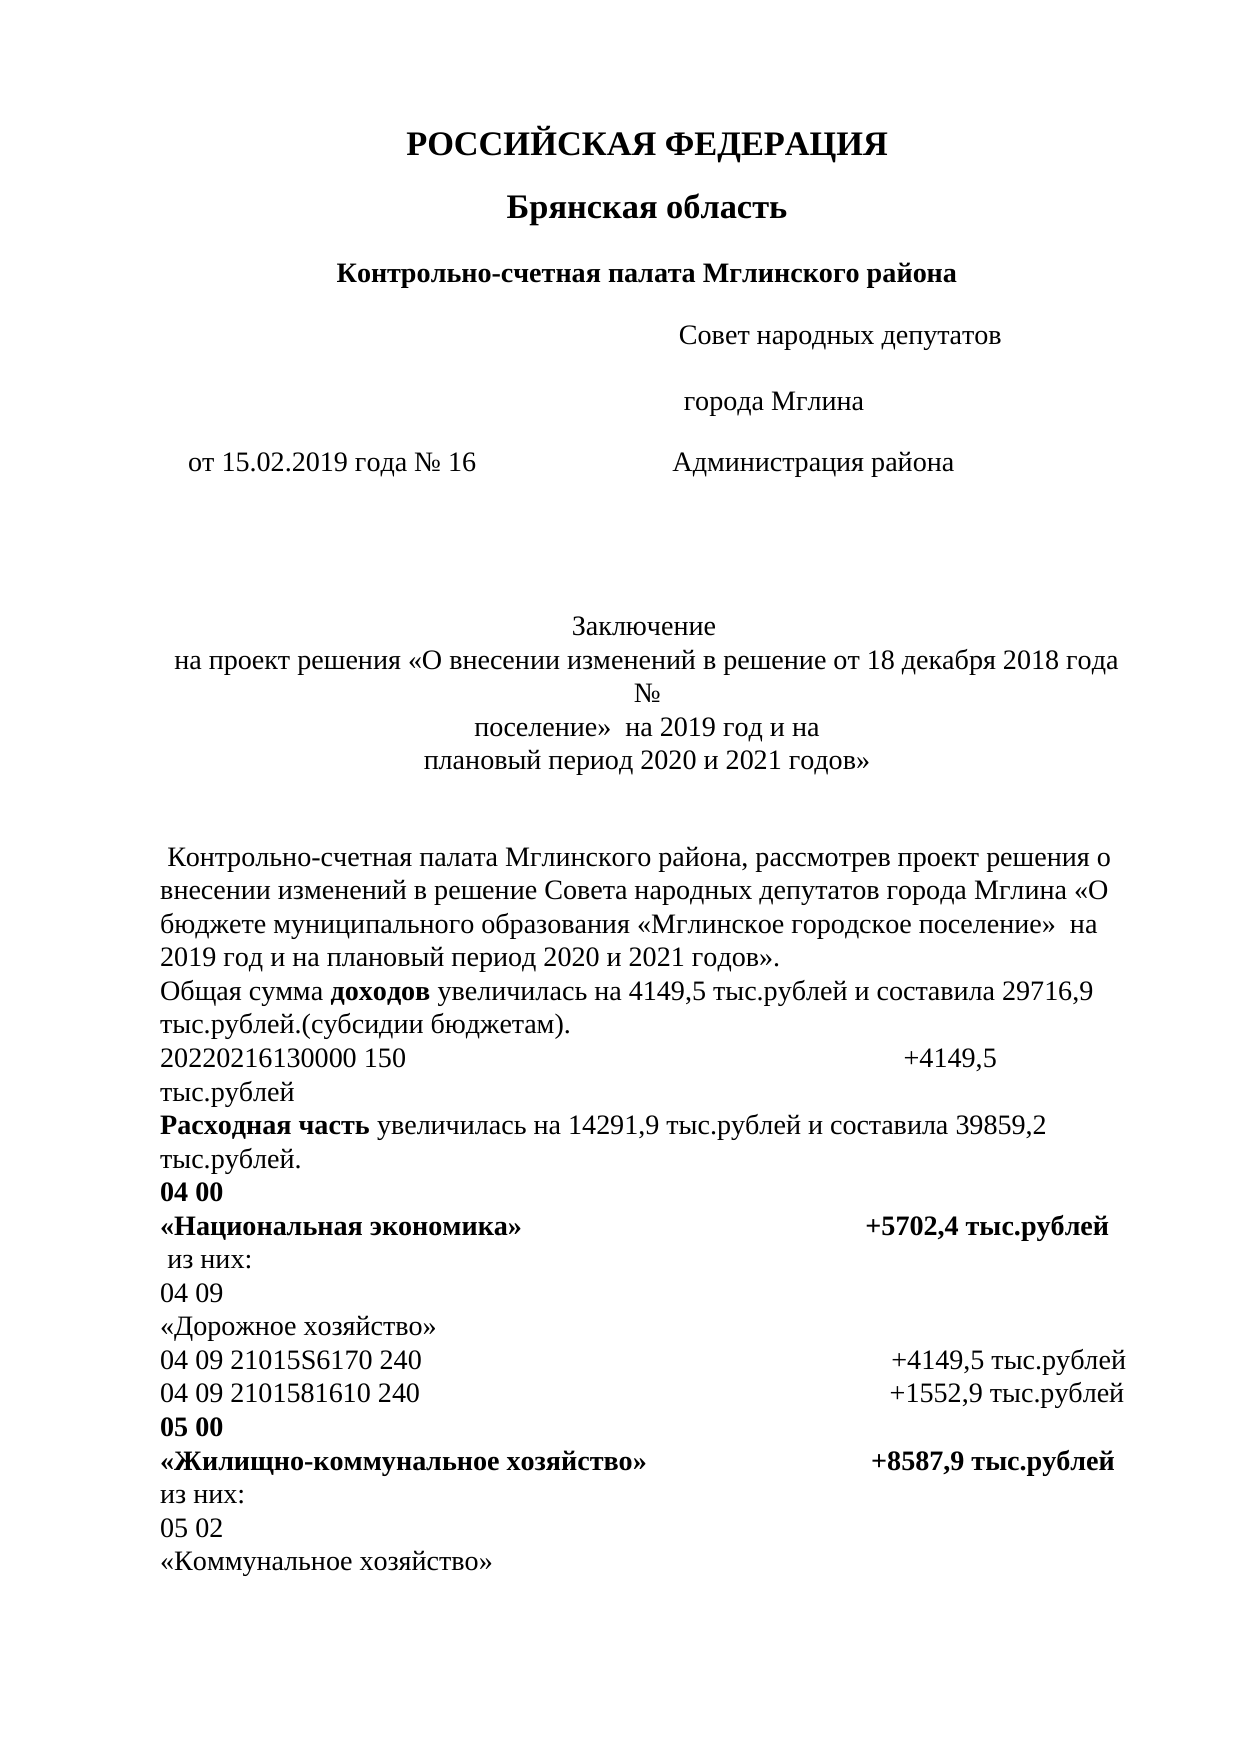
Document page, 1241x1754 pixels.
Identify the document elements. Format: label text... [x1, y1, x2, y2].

text Контрольно-счетная палата Мглинского района [160, 253, 1134, 289]
text 04 09 [160, 1275, 1134, 1309]
text «Национальная экономика» +5702,4 тыс.рублей [160, 1208, 1134, 1242]
text Брянская область [160, 189, 1134, 226]
text из них: [160, 1242, 1134, 1275]
text 04 09 2101581610 240 +1552,9 тыс.рублей [160, 1376, 1134, 1409]
text Общая сумма доходов увеличилась на 4149,5 тыс.рублей и составила 29716,9 тыс.рублей.(субсидии бюджетам). [160, 973, 1134, 1041]
text плановый период 2020 и 2021 годов» [160, 743, 1134, 776]
text 05 00 [160, 1409, 1134, 1443]
text на проект решения «О внесении изменений в решение от № [160, 642, 1134, 709]
text «Жилищно-коммунальное хозяйство» +8587,9 тыс.рублей [160, 1443, 1134, 1477]
text Совет народных депутатов [160, 316, 1034, 351]
text Расходная часть увеличилась на 14291,9 тыс.рублей и составила 39859,2 тыс.рублей. [160, 1108, 1134, 1175]
text РОССИЙСКАЯ ФЕДЕРАЦИЯ [160, 126, 1134, 163]
text 04 09 21015S6170 240 +4149,5 тыс.рублей [160, 1342, 1134, 1376]
text 04 00 [160, 1175, 1134, 1208]
text 20220216130000 150 +4149,5 тыс.рублей [160, 1041, 1134, 1108]
text из них: [160, 1477, 1134, 1510]
text Контрольно-счетная палата Мглинского района, рассмотрев проект решения о внесении изменений в решение Совета народных депутатов города Мглина «О бюджете муниципального образования «Мглинское городское поселение» на 2019 год и на плановый период 2020 и 2021 годов». [160, 839, 1134, 973]
text города Мглина [160, 382, 1034, 418]
text «Дорожное хозяйство» [160, 1309, 1134, 1342]
text «Коммунальное хозяйство» [160, 1544, 1134, 1577]
text от года № 16 Администрация района [160, 449, 1138, 477]
text 05 02 [160, 1510, 1134, 1544]
text поселение» на 2019 год и на [160, 709, 1134, 743]
text Заключение [160, 609, 1127, 642]
